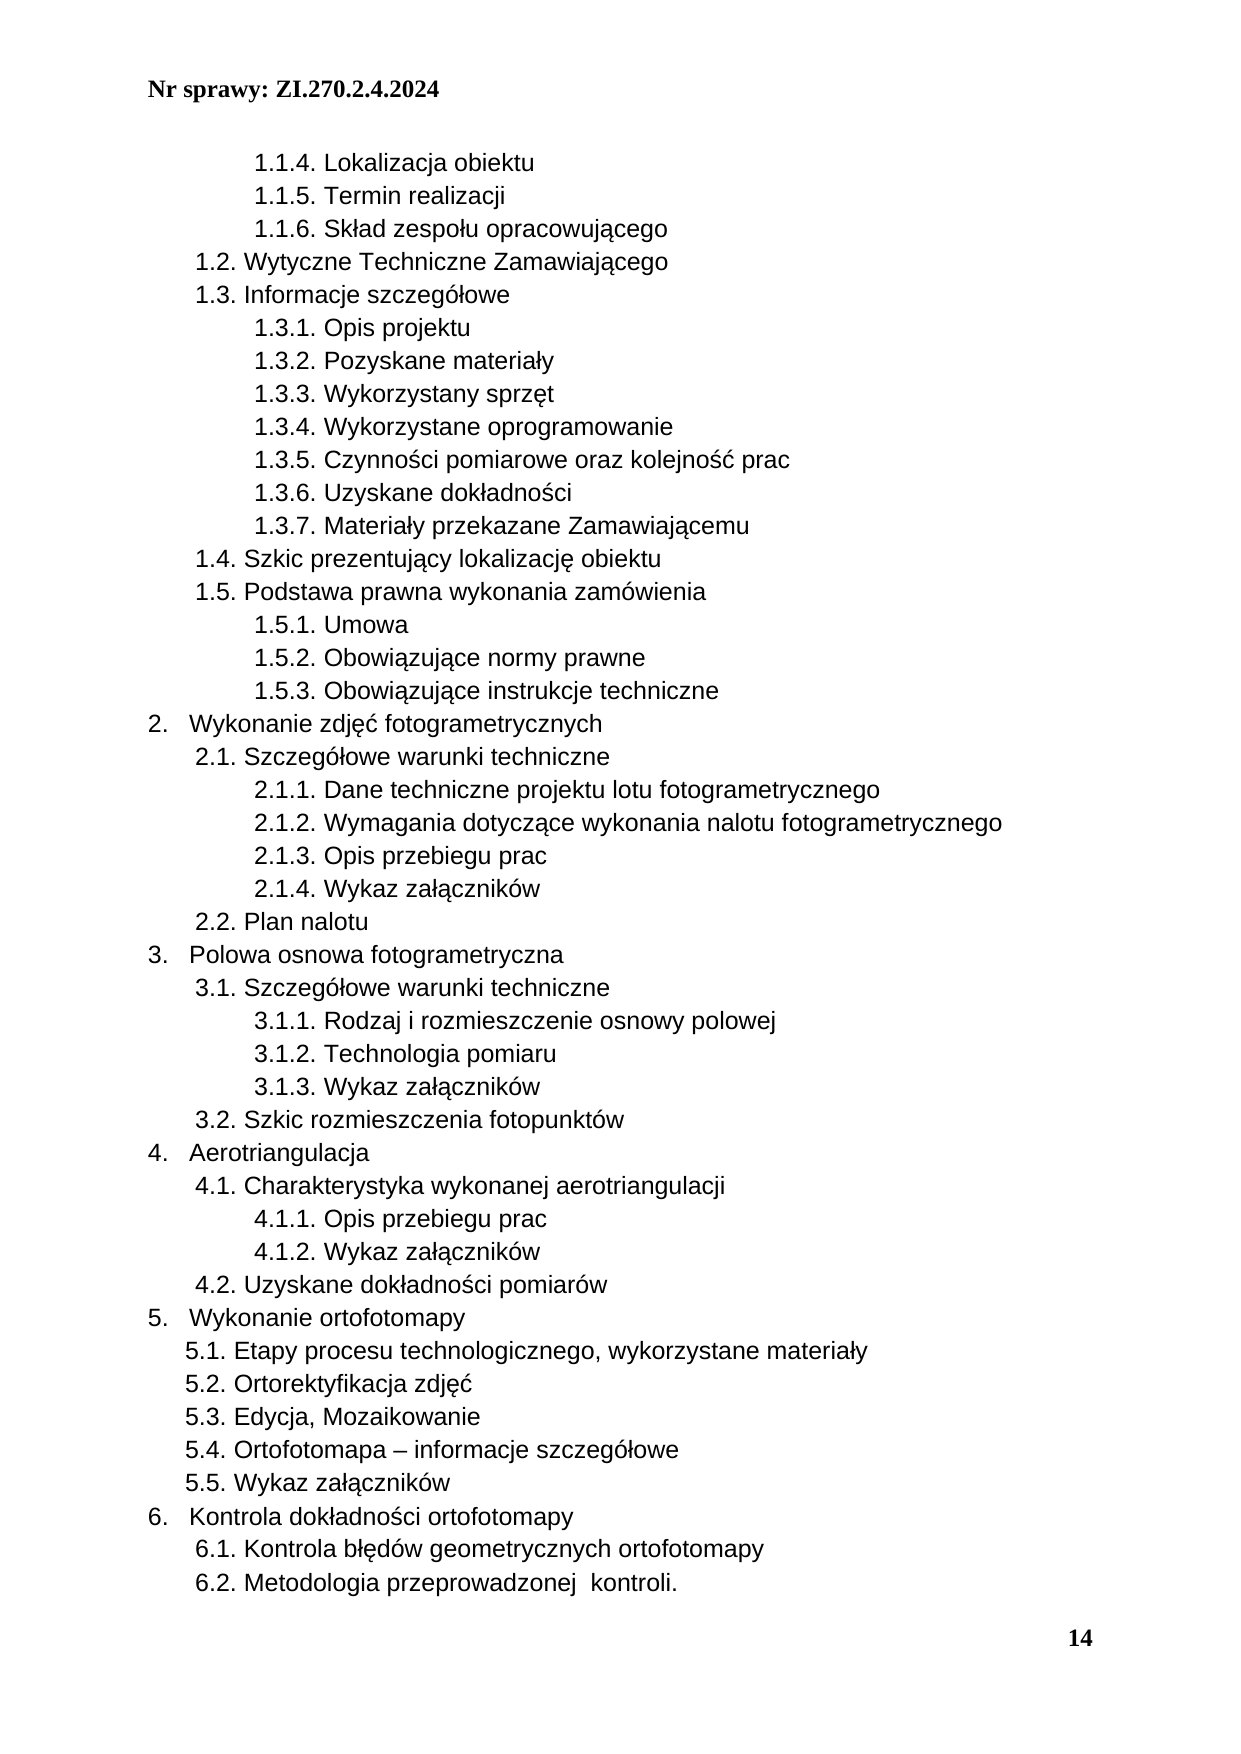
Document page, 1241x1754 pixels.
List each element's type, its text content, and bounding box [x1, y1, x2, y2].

list Uzyskane dokładności pomiarów [195, 1270, 1093, 1299]
list Wykaz załączników [254, 1237, 1093, 1266]
list Wykaz załączników [254, 874, 1093, 903]
list Wykaz załączników [185, 1468, 1093, 1497]
list Ortofotomapa – informacje szczegółowe [185, 1435, 1093, 1464]
list Opis projektu [254, 313, 1093, 341]
list Wymagania dotyczące wykonania nalotu fotogrametrycznego [254, 808, 1093, 837]
list Szczegółowe warunki techniczne [195, 742, 1093, 771]
list Opis przebiegu prac [254, 841, 1093, 870]
list Obowiązujące instrukcje techniczne [254, 676, 1093, 705]
list Wytyczne Techniczne Zamawiającego [195, 247, 1093, 275]
list Kontrola błędów geometrycznych ortofotomapy [195, 1534, 1093, 1563]
list Dane techniczne projektu lotu fotogrametrycznego [254, 775, 1093, 804]
list Szkic prezentujący lokalizację obiektu [195, 544, 1093, 573]
list Kontrola dokładności ortofotomapy [148, 1501, 1093, 1530]
list Rodzaj i rozmieszczenie osnowy polowej [254, 1006, 1093, 1035]
list Lokalizacja obiektu [254, 148, 1093, 176]
list Szczegółowe warunki techniczne [195, 973, 1093, 1002]
list Podstawa prawna wykonania zamówienia [195, 577, 1093, 606]
list Czynności pomiarowe oraz kolejność prac [254, 445, 1093, 473]
list Wykaz załączników [254, 1072, 1093, 1101]
list Termin realizacji [254, 181, 1093, 209]
list Polowa osnowa fotogrametryczna [148, 940, 1093, 969]
list Wykorzystane oprogramowanie [254, 412, 1093, 441]
list Szkic rozmieszczenia fotopunktów [195, 1105, 1093, 1134]
list Wykonanie zdjęć fotogrametrycznych [148, 709, 1093, 738]
list Metodologia przeprowadzonej kontroli. [195, 1567, 1093, 1596]
list Materiały przekazane Zamawiającemu [254, 511, 1093, 539]
list Ortorektyfikacja zdjęć [185, 1369, 1093, 1398]
list Opis przebiegu prac [254, 1204, 1093, 1233]
list Uzyskane dokładności [254, 478, 1093, 507]
list Informacje szczegółowe [195, 280, 1093, 308]
list Wykonanie ortofotomapy [148, 1303, 1093, 1332]
list Obowiązujące normy prawne [254, 643, 1093, 672]
list Etapy procesu technologicznego, wykorzystane materiały [185, 1336, 1093, 1365]
list Technologia pomiaru [254, 1039, 1093, 1068]
list Edycja, Mozaikowanie [185, 1402, 1093, 1431]
list Charakterystyka wykonanej aerotriangulacji [195, 1171, 1093, 1200]
list Wykorzystany sprzęt [254, 379, 1093, 407]
list Plan nalotu [195, 907, 1093, 936]
list Aerotriangulacja [148, 1138, 1093, 1167]
list Pozyskane materiały [254, 346, 1093, 374]
list Skład zespołu opracowującego [254, 214, 1093, 242]
list Umowa [254, 610, 1093, 639]
